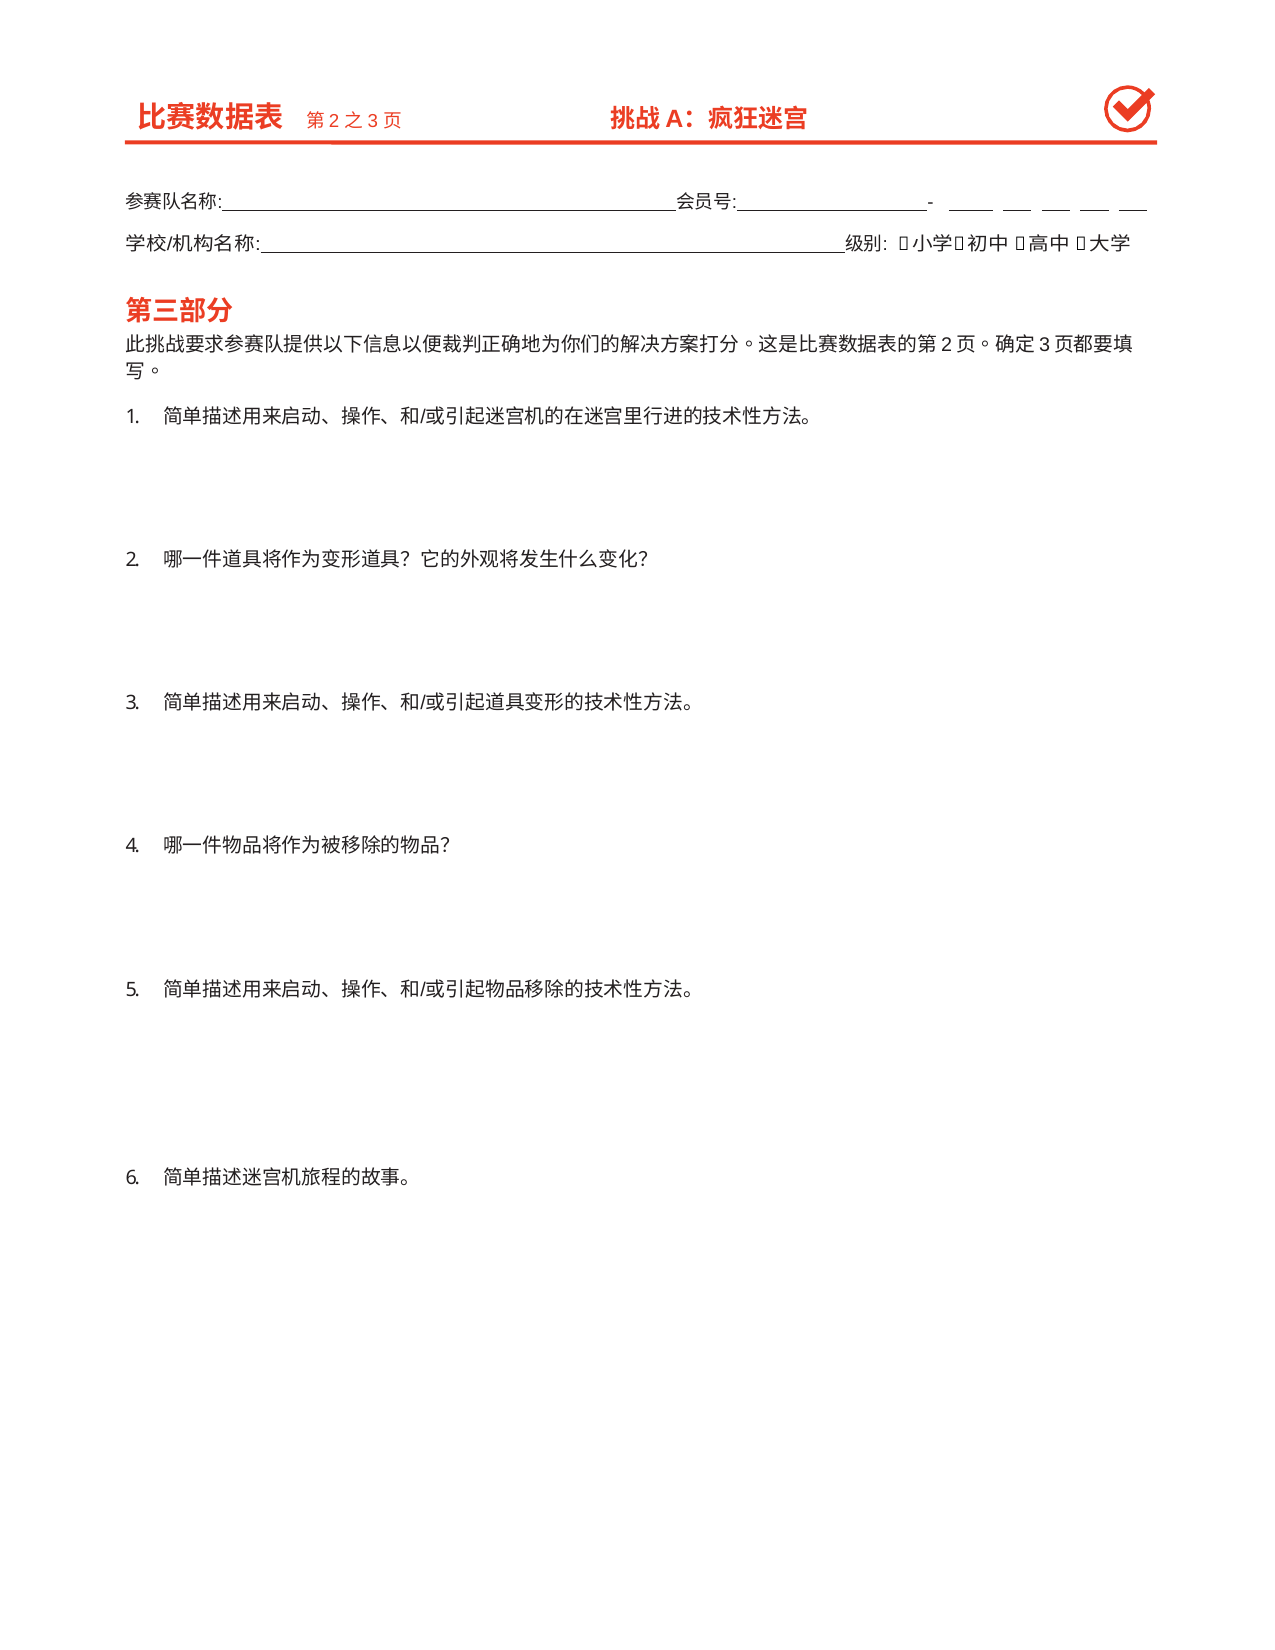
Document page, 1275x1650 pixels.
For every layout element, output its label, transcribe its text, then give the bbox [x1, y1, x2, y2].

text 此挑战要求参赛队提供以下信息以便裁判正确地为你们的解决方案打分。这是比赛数据表的第2页。确定3页都要填写。 [125, 330, 1168, 384]
list 简单描述用来启动、操作、和/或引起道具变形的技术性方法。 [125, 687, 1181, 716]
text 学校/机构名称: 级别: 小学初中 高中 大学 [125, 229, 1181, 256]
list 简单描述迷宫机旅程的故事。 [125, 1162, 1181, 1191]
list 简单描述用来启动、操作、和/或引起物品移除的技术性方法。 [125, 973, 1181, 1002]
subtitle 第三部分 [125, 289, 1181, 328]
text 参赛队名称: 会员号: - [125, 187, 1181, 214]
list 简单描述用来启动、操作、和/或引起迷宫机的在迷宫里行进的技术性方法。 [125, 401, 1146, 429]
list 哪一件道具将作为变形道具？它的外观将发生什么变化？ [125, 544, 1181, 572]
list 哪一件物品将作为被移除的物品？ [125, 830, 1181, 859]
